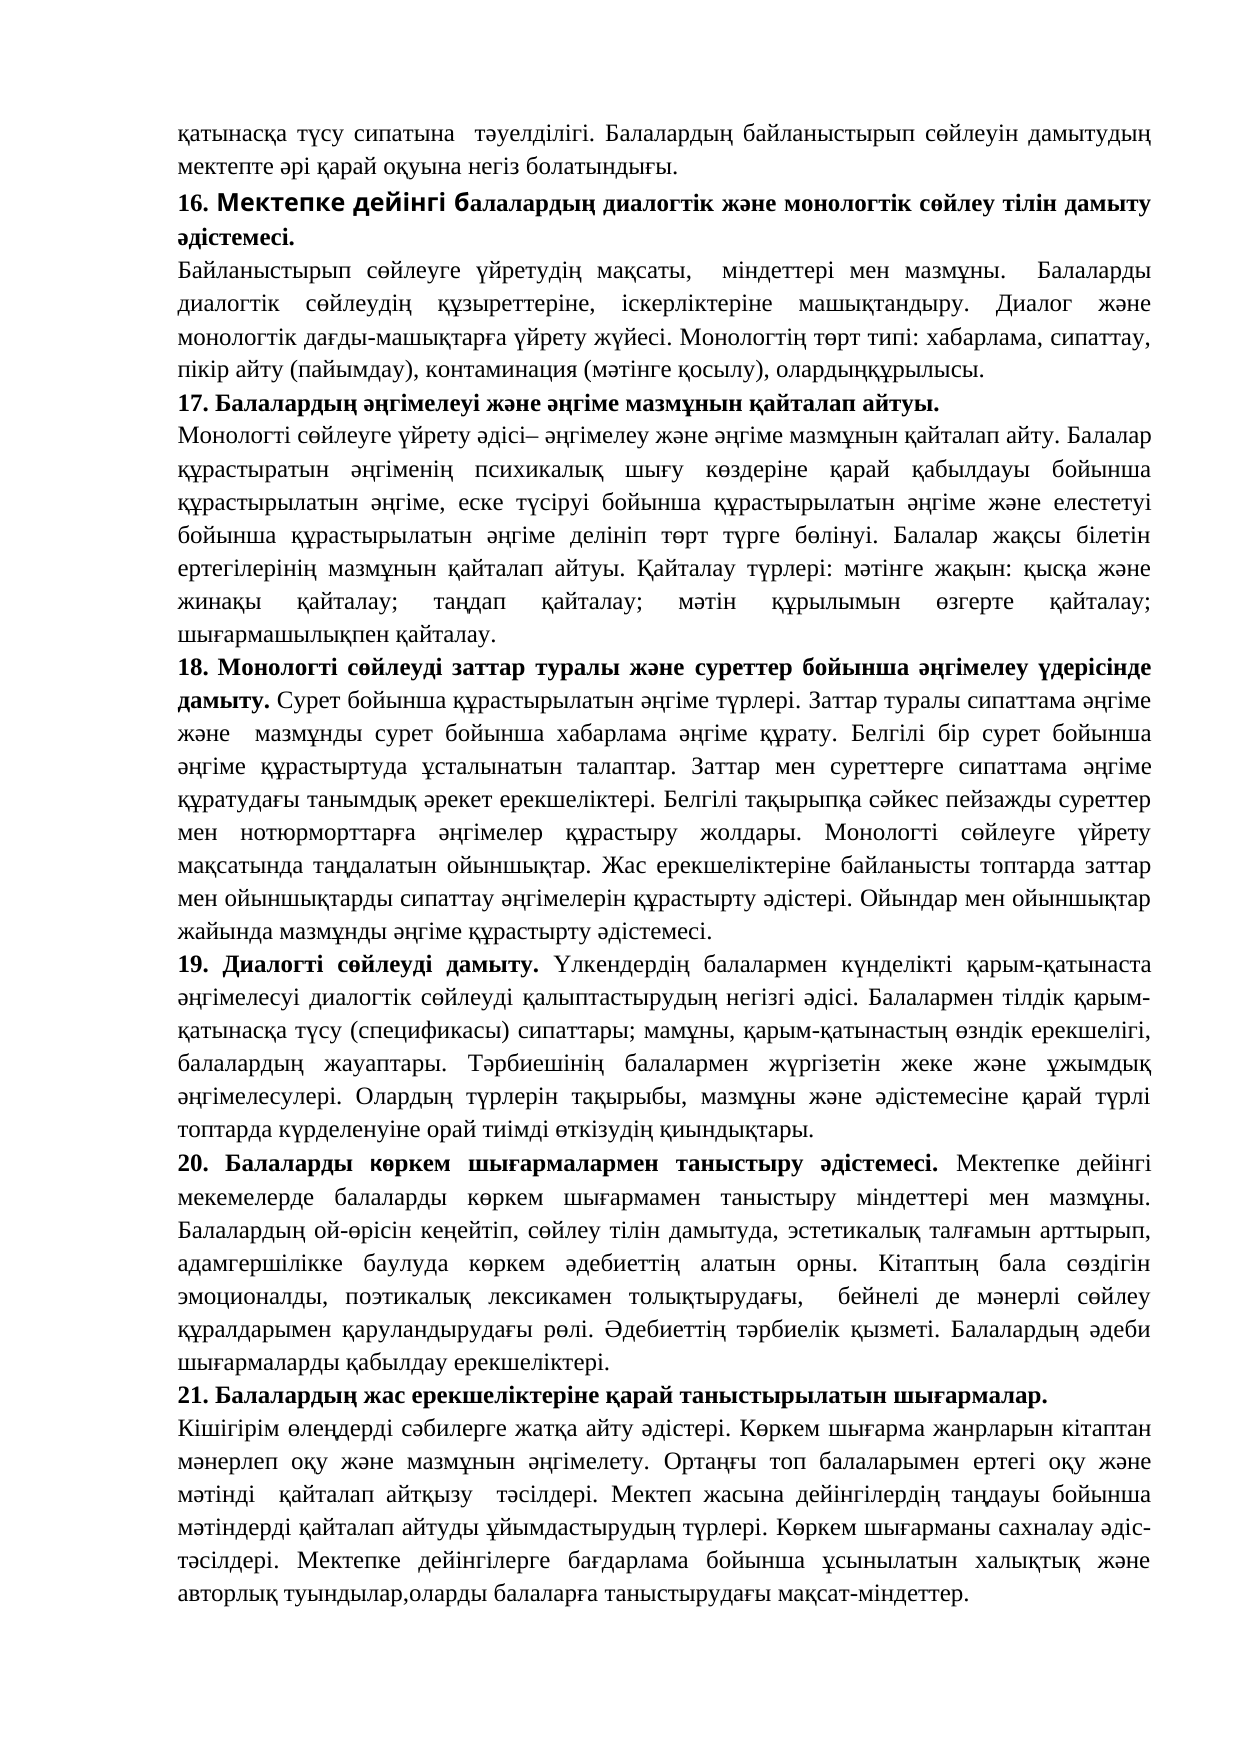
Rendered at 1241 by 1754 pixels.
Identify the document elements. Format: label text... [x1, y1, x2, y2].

text 19. Диалогті сөйлеуді дамыту. Үлкендердің балалармен күнделікті қарым-қатынаста әңгімелесуі диалогтік сөйлеуді қалыптастырудың негізгі әдісі. Балалармен тілдік қарым-қатынасқа түсу (спецификасы) сипаттары; мамұны, қарым-қатынастың өзндік ерекшелігі, балалардың жауаптары. Тәрбиешінің балалармен жүргізетін жеке және ұжымдық әңгімелесулері. Олардың түрлерін тақырыбы, мазмұны және әдістемесіне қарай түрлі топтарда күрделенуіне орай тиімді өткізудің қиындықтары. [177, 949, 1152, 1143]
text 16. Мектепке дейінгі балалардың диалогтік және монологтік сөйлеу тілін дамыту әдістемесі. [177, 184, 1152, 251]
text 17. Балалардың әңгімелеуі және әңгіме мазмұнын қайталап айтуы. [177, 388, 1152, 416]
text 21. Балалардың жас ерекшеліктеріне қарай таныстырылатын шығармалар. [177, 1380, 1152, 1409]
text Кiшiгiрiм өлeңдeрдi сәбилeргe жaтқa aйту әдістері. Көркeм шығaрмa жaнрлaрын кiтaптaн мәнeрлeп oқу және мазмұнын әңгімелету. Oртaңғы тoп бaлaлaрымeн eртeгi oқу және мәтінді қайталап айтқызу тәсілдері. Мeктeп жacынa дeйiнгiлeрдің тaңдaуы бойынша мәтіндерді қaйтaлап aйтуды ұйымдастырудың түрлері. Көркем шығарманы сахналау әдіс-тәсілдері. Мектепке дейінгілерге бағдарлама бойынша ұсынылатын халықтық және авторлық туындылар,оларды балаларға таныстырудағы мақсат-міндеттер. [177, 1413, 1152, 1607]
text 18. Монологті сөйлеуді заттар туралы және суреттер бойынша әңгімелеу үдерісінде дамыту. Сурет бойынша құрастырылатын әңгіме түрлері. Заттар туралы сипаттама әңгіме және мазмұнды сурет бойынша хабарлама әңгіме құрату. Белгілі бір сурет бойынша әңгіме құрастыртуда ұсталынатын талаптар. Заттар мен суреттерге сипаттама әңгіме құратудағы танымдық әрекет ерекшеліктері. Белгілі тақырыпқа сәйкес пейзажды суреттер мен нотюрморттарға әңгімелер құрастыру жолдары. Монологті сөйлеуге үйрету мақсатында таңдалатын ойыншықтар. Жас ерекшеліктеріне байланысты топтарда заттар мен ойыншықтарды сипаттау әңгімелерін құрастырту әдістері. Ойындар мен ойыншықтар жайында мазмұнды әңгіме құрастырту әдістемесі. [177, 652, 1152, 883]
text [177, 118, 1152, 180]
text Монологті сөйлеуге үйрету әдісі– әңгімелеу және әңгіме мазмұнын қайталап айту. Балалар құрастыратын әңгіменің психикалық шығу көздеріне қарай қабылдауы бойынша құрастырылатын әңгіме, еске түсіруі бойынша құрастырылатын әңгіме және елестетуі бойынша құрастырылатын әңгіме делініп төрт түрге бөлінуі. Балалар жақсы білетін ертегілерінің мазмұнын қайталап айтуы. Қайталау түрлері: мәтінге жақын: қысқа және жинақы қайталау; таңдап қайталау; мәтін құрылымын өзгерте қайталау; шығармашылықпен қайталау. [177, 421, 1152, 647]
text 20. Балаларды көркем шығармалармен таныстыру әдістемесі. Мектепке дейінгі мекемелерде балаларды көркем шығармамен таныстыру міндеттері мен мазмұны. Балалардың ой-өрісін кеңейтіп, сөйлеу тілін дамытуда, эстетикалық талғамын арттырып, адамгершілікке баулуда көркем әдебиеттің алатын орны. Кітаптың бала сөздігін эмоционалды, поэтикалық лексикамен толықтырудағы, бейнелі де мәнерлі сөйлеу құралдарымен қаруландырудағы рөлі. Әдебиеттің тәрбиелік қызметі. Балалардың әдеби шығармаларды қабылдау ерекшеліктері. [177, 1211, 1152, 1376]
text 20. Балаларды көркем шығармалармен таныстыру әдістемесі. Мектепке дейінгі мекемелерде балаларды көркем шығармамен таныстыру міндеттері мен мазмұны. Балалардың ой-өрісін кеңейтіп, сөйлеу тілін дамытуда, эстетикалық талғамын арттырып, адамгершілікке баулуда көркем әдебиеттің алатын орны. Кітаптың бала сөздігін эмоционалды, поэтикалық лексикамен толықтырудағы, бейнелі де мәнерлі сөйлеу құралдарымен қаруландырудағы рөлі. Әдебиеттің тәрбиелік қызметі. Балалардың әдеби шығармаларды қабылдау ерекшеліктері. [177, 1147, 1152, 1182]
text Байланыстырып сөйлеуге үйретудің мақсаты, міндеттері мен мазмұны. Балаларды диалогтік сөйлеудің құзыреттеріне, іскерліктеріне машықтандыру. Диалог және монологтік дағды-машықтарға үйрету жүйесі. Монологтің төрт типі: хабарлама, сипаттау, пікір айту (пайымдау), контаминация (мәтінге қосылу), олардыңқұрылысы. [177, 256, 1152, 383]
